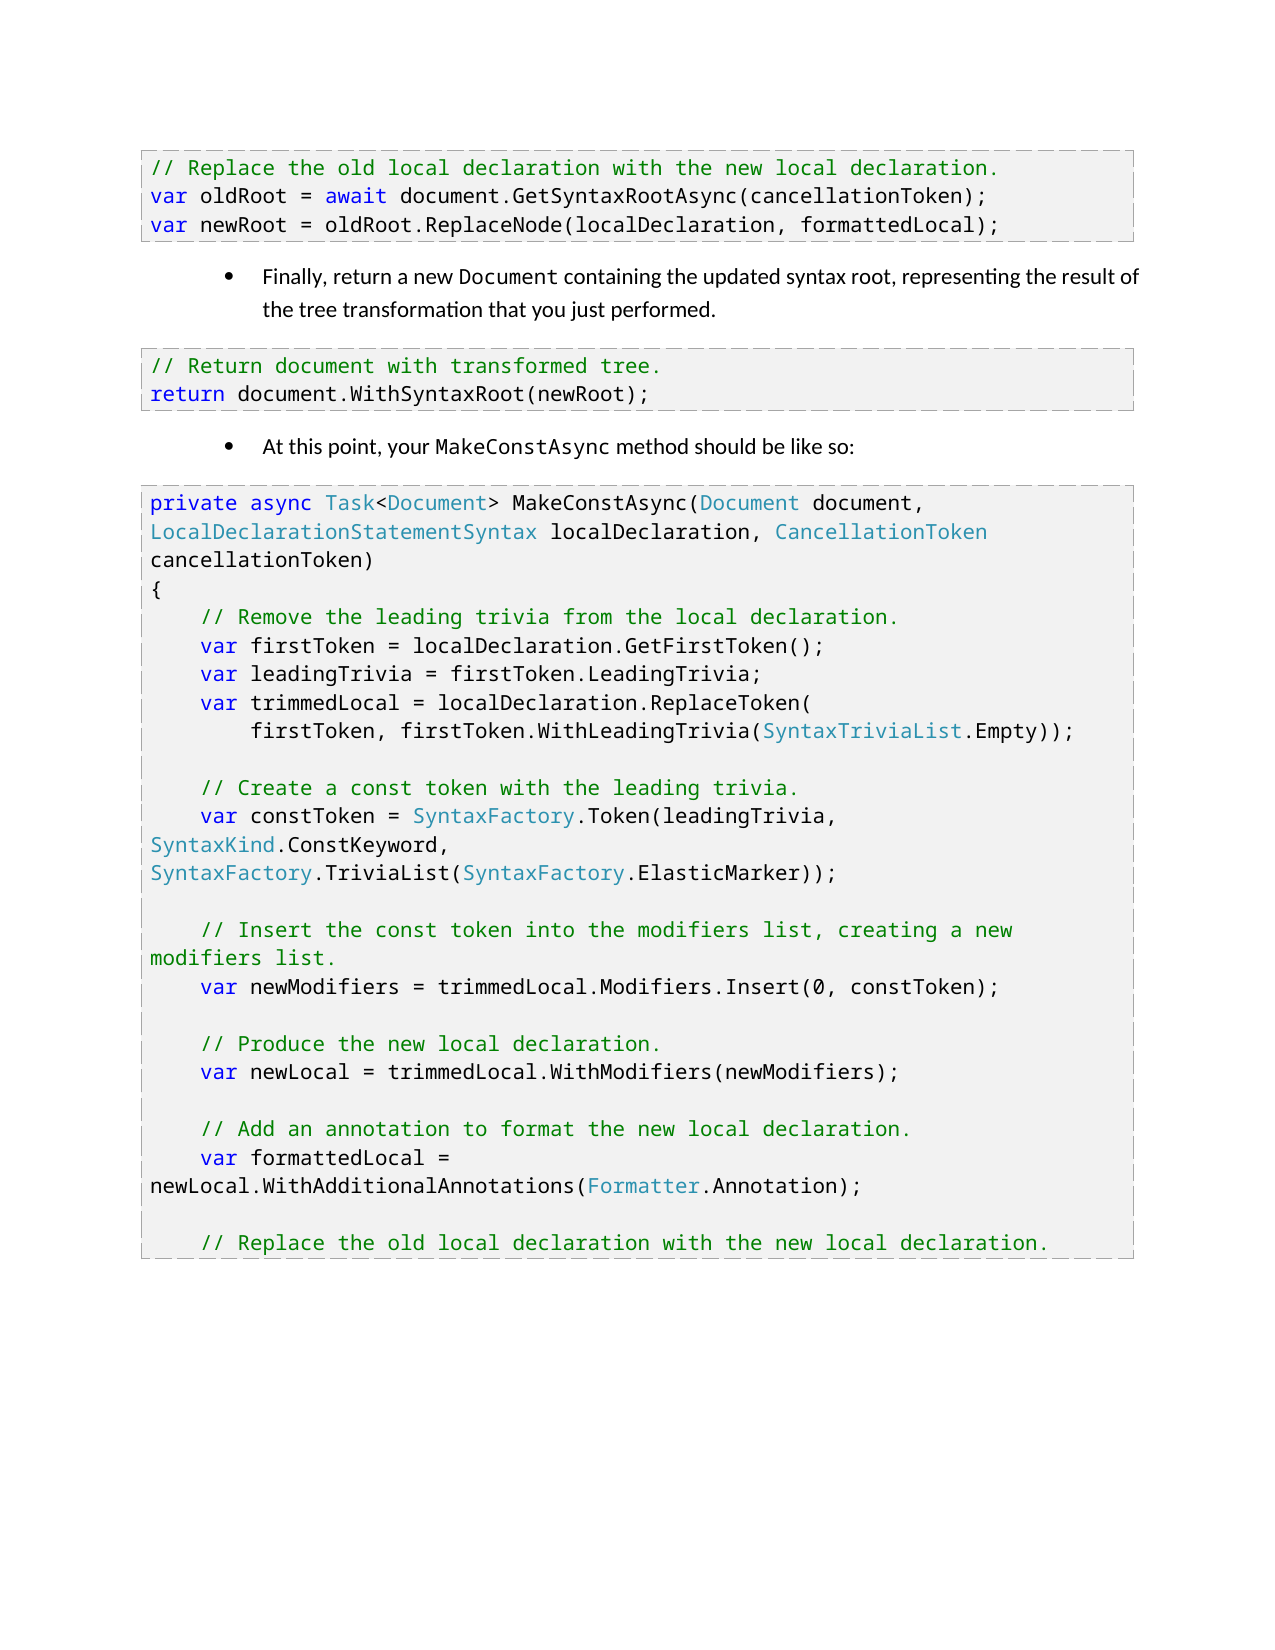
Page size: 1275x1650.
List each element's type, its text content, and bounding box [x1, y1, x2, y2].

text var trimmedLocal = localDeclaration.ReplaceToken( [141, 684, 1134, 713]
text // Produce the new local declaration. [141, 1026, 1134, 1054]
text var newRoot = oldRoot.ReplaceNode(localDeclaration, formattedLocal); [141, 207, 1134, 242]
list Finally, return a new Document containing the updated syntax root, representing the result of the tree transformation that you just performed. [225, 262, 1162, 323]
text var constToken = SyntaxFactory.Token(leadingTrivia, SyntaxKind.ConstKeyword, SyntaxFactory.TriviaList(SyntaxFactory.ElasticMarker)); [141, 798, 1134, 883]
text var firstToken = localDeclaration.GetFirstToken(); [141, 628, 1134, 656]
text // Replace the old local declaration with the new local declaration. [141, 1225, 1134, 1259]
text // Return document with transformed tree. [141, 348, 1134, 376]
text var leadingTrivia = firstToken.LeadingTrivia; [141, 656, 1134, 684]
text // Add an annotation to format the new local declaration. [141, 1111, 1134, 1139]
text { [141, 571, 1134, 599]
text // Replace the old local declaration with the new local declaration. [141, 150, 1134, 178]
list At this point, your MakeConstAsync method should be like so: [225, 432, 1162, 460]
text firstToken, firstToken.WithLeadingTrivia(SyntaxTriviaList.Empty)); [141, 713, 1134, 741]
text var newLocal = trimmedLocal.WithModifiers(newModifiers); [141, 1054, 1134, 1083]
text return document.WithSyntaxRoot(newRoot); [141, 376, 1134, 411]
text private async Task<Document> MakeConstAsync(Document document, LocalDeclarationStatementSyntax localDeclaration, CancellationToken cancellationToken) [141, 485, 1134, 571]
text var newModifiers = trimmedLocal.Modifiers.Insert(0, constToken); [141, 969, 1134, 997]
text var formattedLocal = newLocal.WithAdditionalAnnotations(Formatter.Annotation); [141, 1139, 1134, 1196]
text // Create a const token with the leading trivia. [141, 770, 1134, 798]
text // Remove the leading trivia from the local declaration. [141, 599, 1134, 628]
text // Insert the const token into the modifiers list, creating a new modifiers list. [141, 912, 1134, 969]
text var oldRoot = await document.GetSyntaxRootAsync(cancellationToken); [141, 178, 1134, 207]
